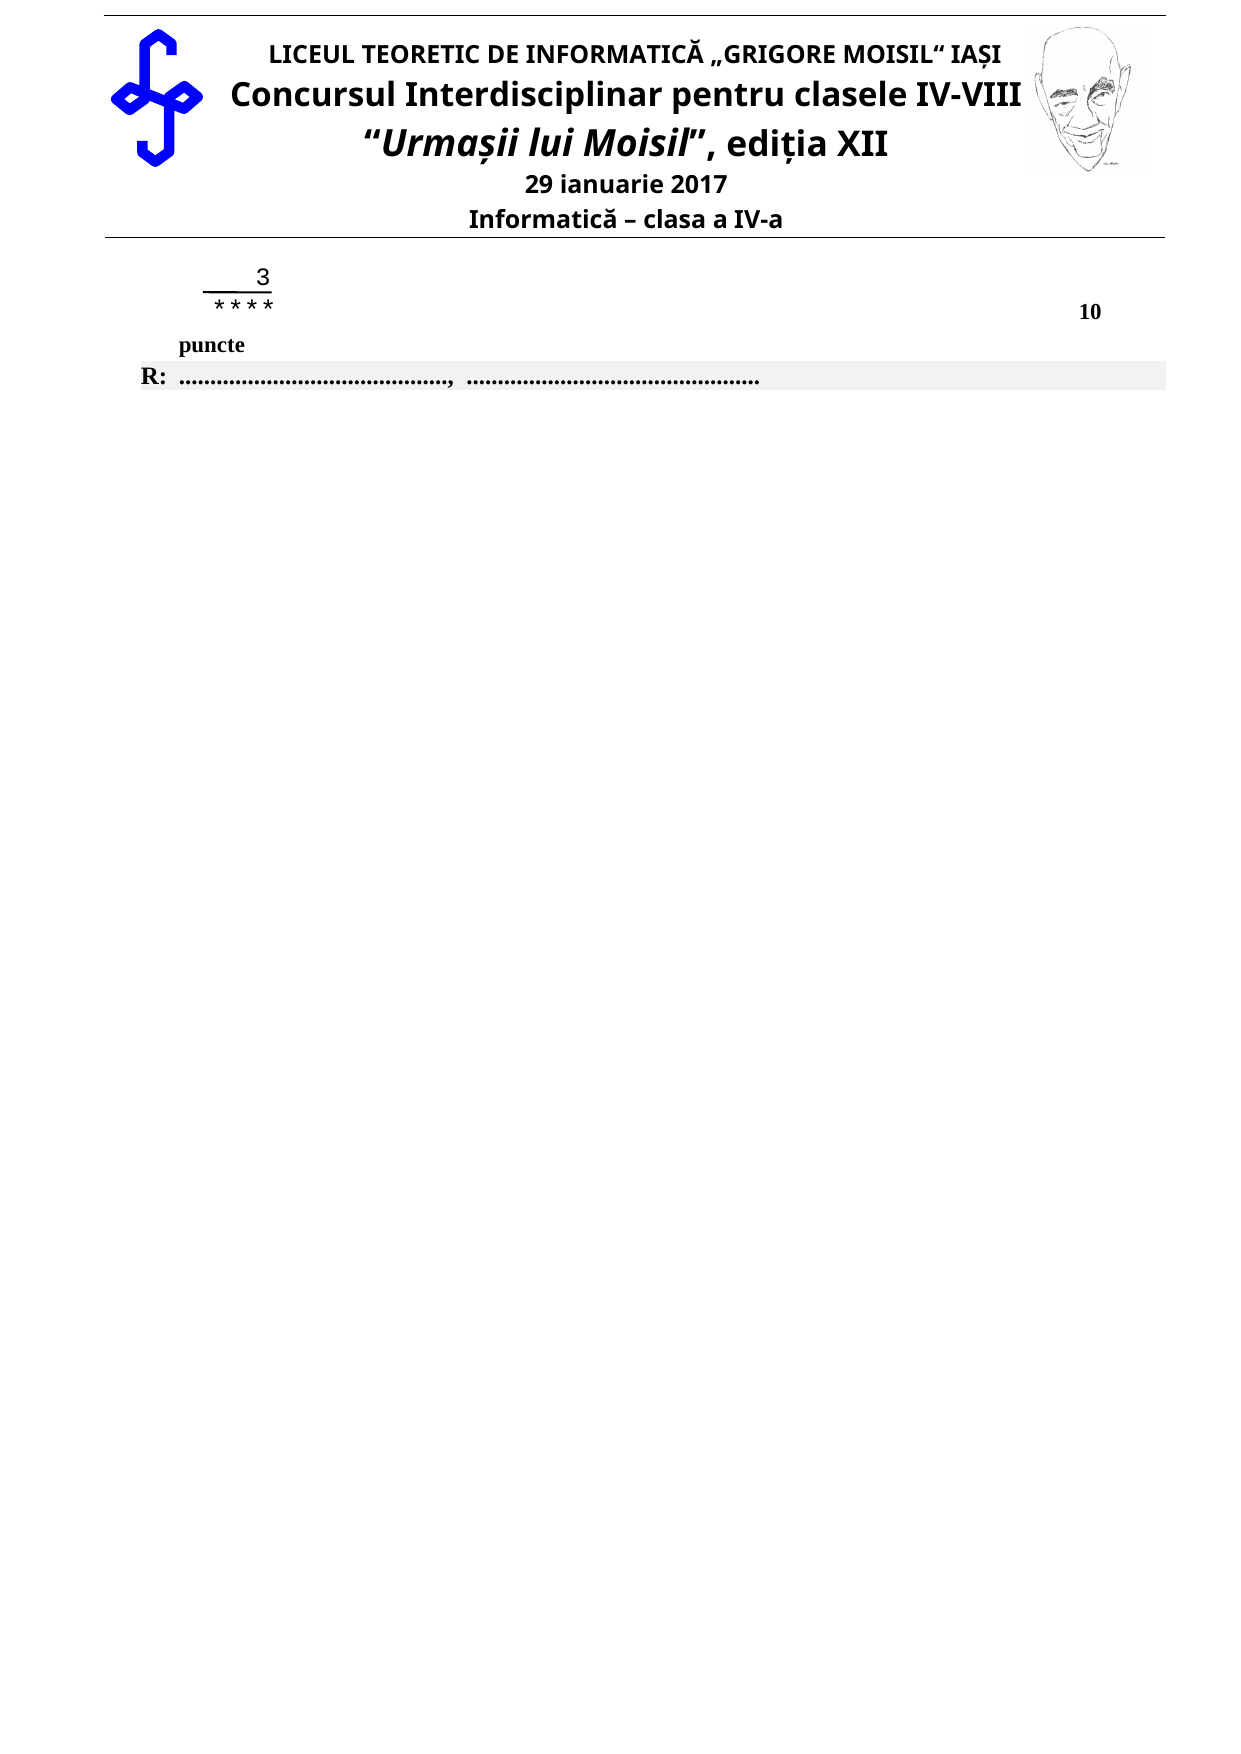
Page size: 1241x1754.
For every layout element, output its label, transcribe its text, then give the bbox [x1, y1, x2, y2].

list **** 10 puncte [178, 297, 1166, 357]
picture [1026, 26, 1149, 174]
list 3 [225, 264, 1166, 292]
list R: ..........................................., ............................................... [141, 361, 1166, 390]
